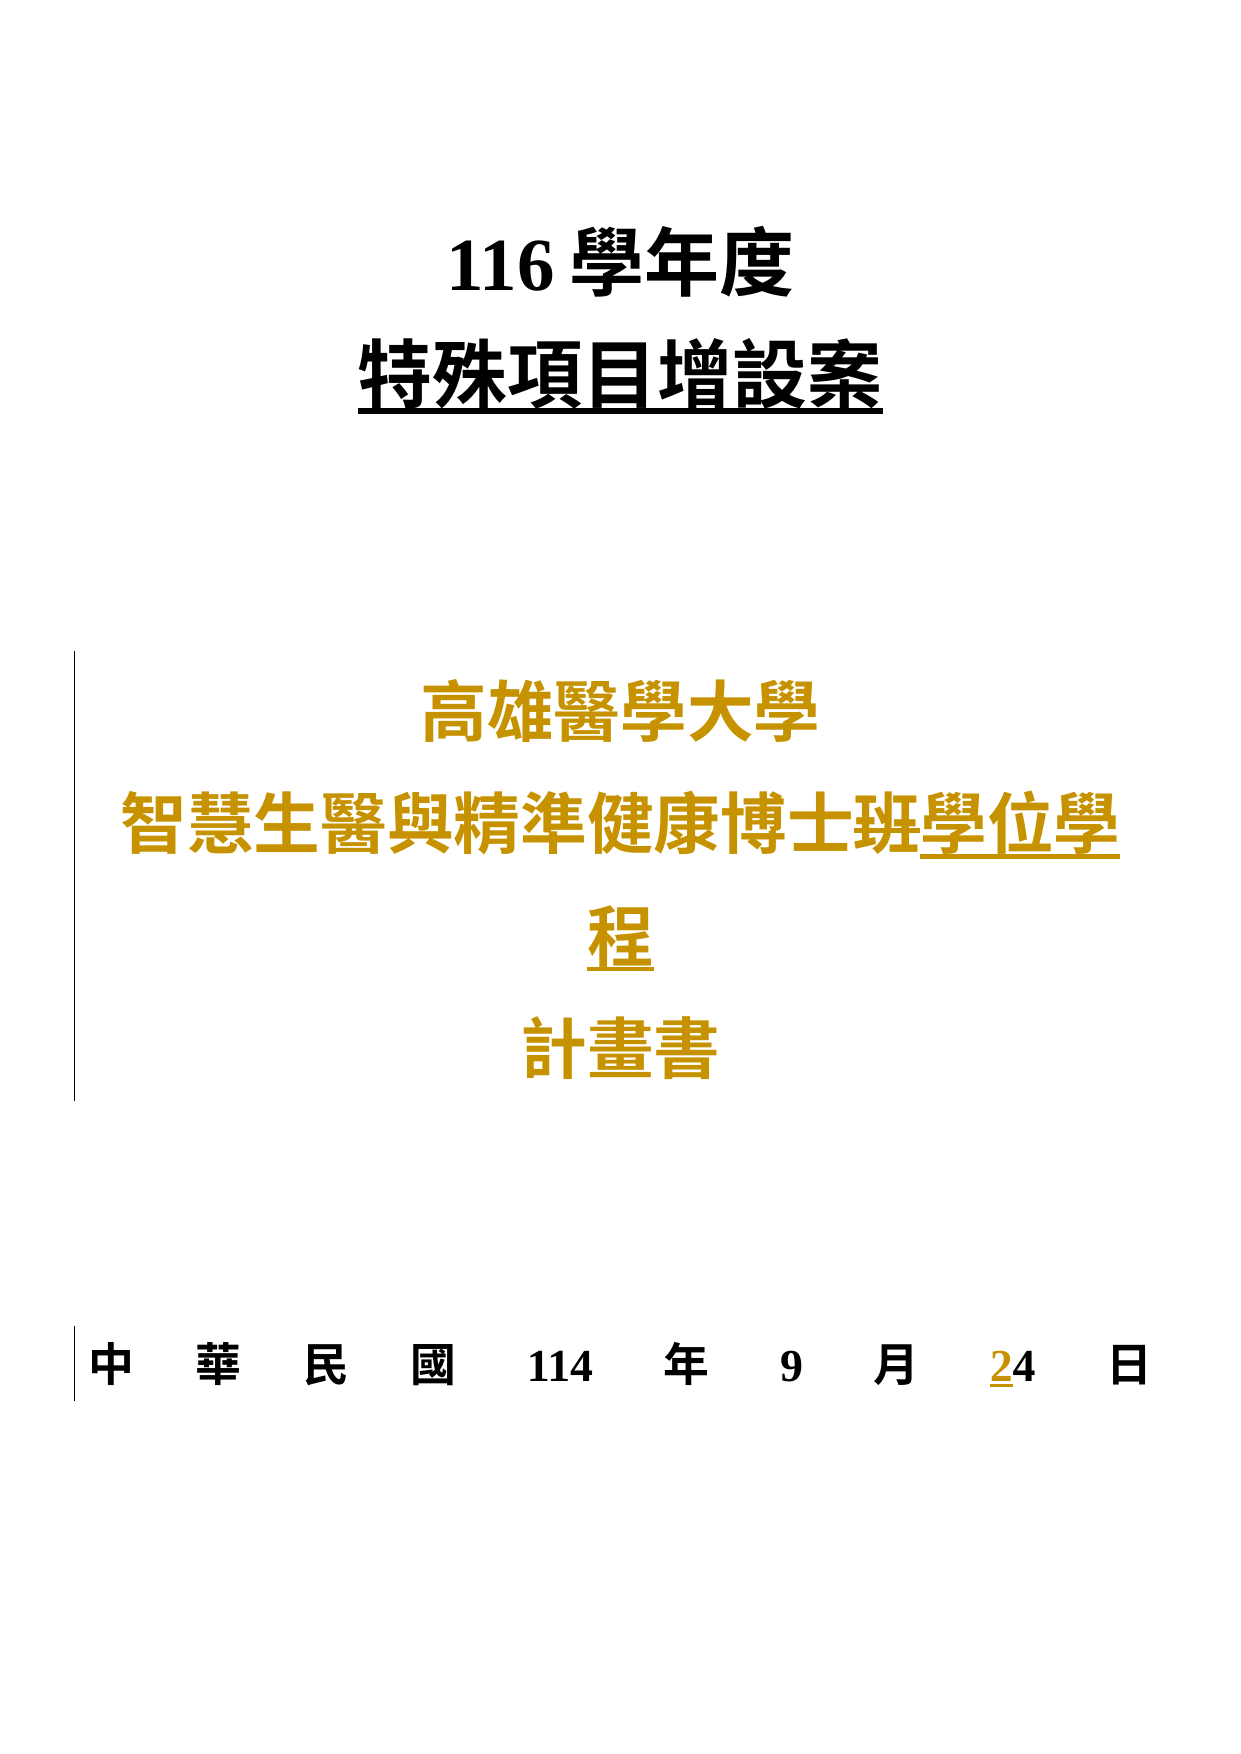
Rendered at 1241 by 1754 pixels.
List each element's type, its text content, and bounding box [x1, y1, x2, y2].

text 特殊項目增設案 [89, 314, 1152, 426]
text 116學年度 [89, 201, 1152, 314]
text 智慧生醫與精準健康博士 [89, 764, 1152, 989]
text 中華民國114年9月4日 [89, 1326, 1152, 1401]
text 高雄醫學大學 [89, 651, 1152, 764]
text 計畫書 [89, 989, 1152, 1101]
